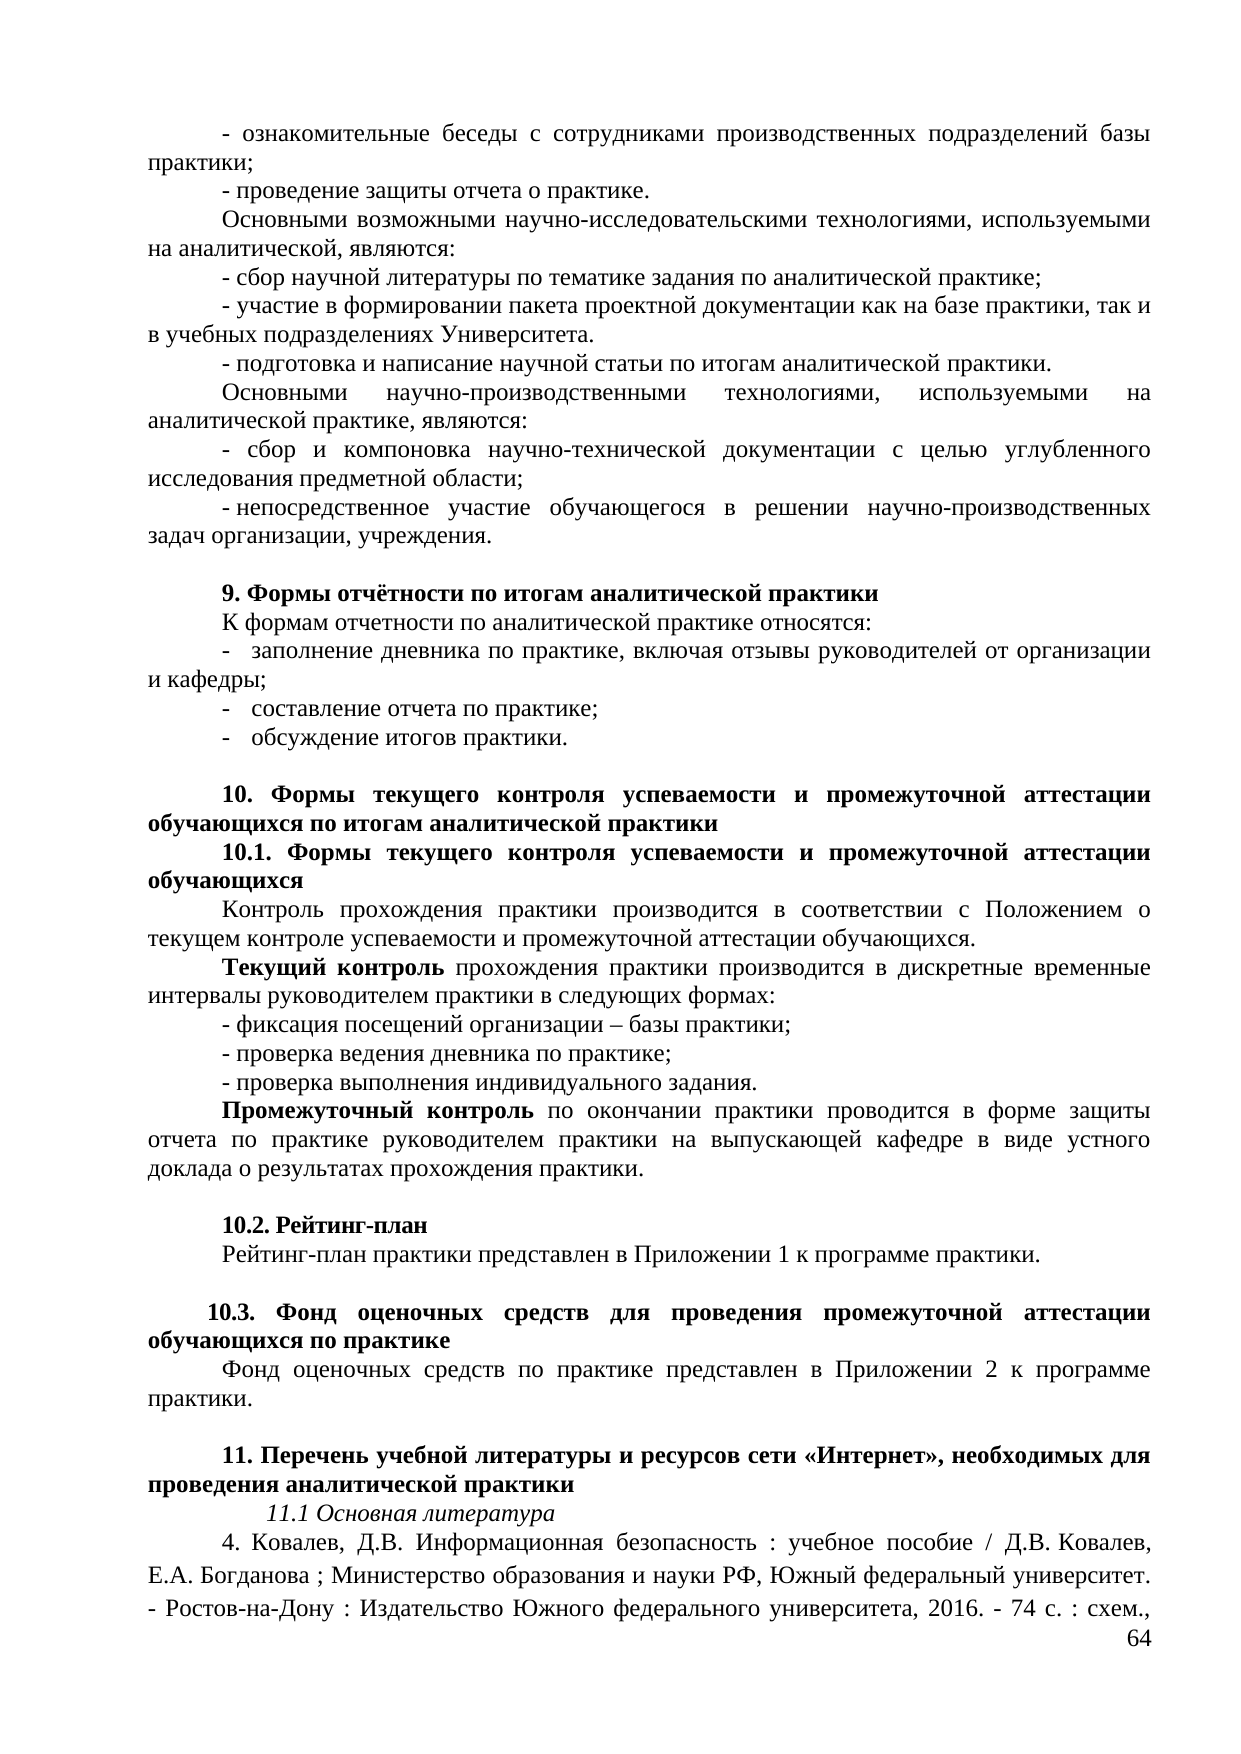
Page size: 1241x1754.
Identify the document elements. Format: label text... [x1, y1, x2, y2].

text 9. Формы отчётности по итогам аналитической практики [148, 578, 1152, 607]
text - проведение защиты отчета о практике. [148, 176, 1152, 204]
text - сбор научной литературы по тематике задания по аналитической практике; [148, 262, 1152, 291]
text 11.1 Основная литература [152, 1498, 1152, 1527]
list составление отчета по практике; [148, 693, 1152, 722]
text Текущий контроль прохождения практики производится в дискретные временные интервалы руководителем практики в следующих формах: [148, 952, 1152, 1009]
text Контроль прохождения практики производится в соответствии с Положением о текущем контроле успеваемости и промежуточной аттестации обучающихся. [148, 894, 1152, 952]
text - непосредственное участие обучающегося в решении научно-производственных задач организации, учреждения. [148, 492, 1152, 549]
list заполнение дневника по практике, включая отзывы руководителей от организации и кафедры; [148, 636, 1152, 693]
text - сбор и компоновка научно-технической документации с целью углубленного исследования предметной области; [148, 434, 1152, 492]
text 11. Перечень учебной литературы и ресурсов сети «Интернет», необходимых для проведения аналитической практики [148, 1441, 1152, 1498]
text - фиксация посещений организации – базы практики; [148, 1009, 1152, 1038]
text 10. Формы текущего контроля успеваемости и промежуточной аттестации обучающихся по итогам аналитической практики [148, 779, 1152, 837]
text Основными возможными научно-исследовательскими технологиями, используемыми на аналитической, являются: [148, 204, 1152, 262]
text Фонд оценочных средств по практике представлен в Приложении 2 к программе практики. [148, 1354, 1152, 1412]
text - подготовка и написание научной статьи по итогам аналитической практики. [148, 348, 1152, 377]
text Основными научно-производственными технологиями, используемыми на аналитической практике, являются: [148, 377, 1152, 434]
text - участие в формировании пакета проектной документации как на базе практики, так и в учебных подразделениях Университета. [148, 291, 1152, 348]
text 10.1. Формы текущего контроля успеваемости и промежуточной аттестации обучающихся [148, 837, 1152, 894]
text Рейтинг-план практики представлен в Приложении 1 к программе практики. [148, 1239, 1152, 1268]
text К формам отчетности по аналитической практике относятся: [148, 607, 1152, 636]
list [148, 1527, 1152, 1622]
list обсуждение итогов практики. [148, 722, 1152, 751]
text 10.2. Рейтинг-план [148, 1211, 1152, 1239]
text Промежуточный контроль по окончании практики проводится в форме защиты отчета по практике руководителем практики на выпускающей кафедре в виде устного доклада о результатах прохождения практики. [148, 1096, 1152, 1182]
text - проверка ведения дневника по практике; [148, 1038, 1152, 1067]
text - проверка выполнения индивидуального задания. [148, 1067, 1152, 1096]
text 10.3. Фонд оценочных средств для проведения промежуточной аттестации обучающихся по практике [148, 1297, 1152, 1354]
text - ознакомительные беседы с сотрудниками производственных подразделений базы практики; [148, 118, 1152, 176]
